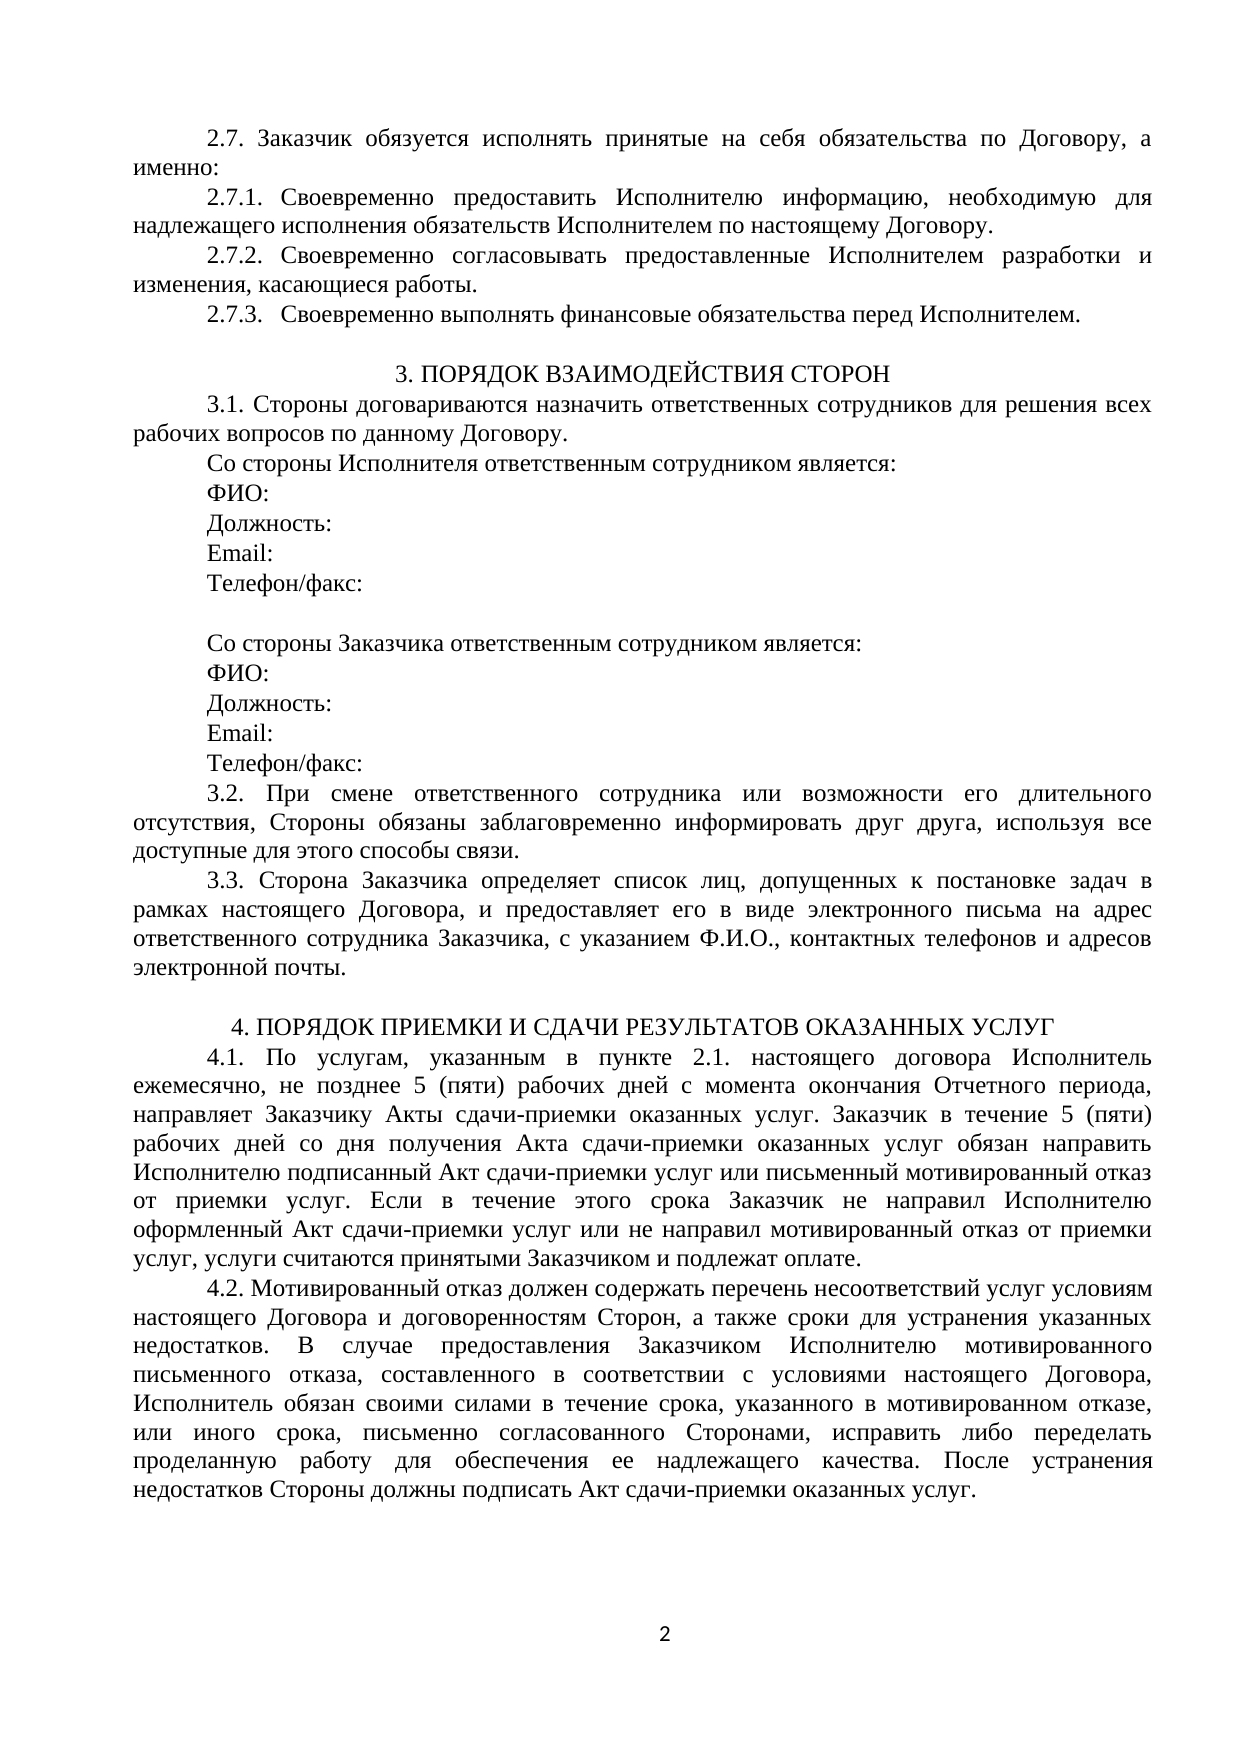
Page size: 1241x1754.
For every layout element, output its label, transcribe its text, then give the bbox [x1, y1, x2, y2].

text Со стороны Заказчика ответственным сотрудником является: [133, 628, 1153, 657]
text 4.2. Мотивированный отказ должен содержать перечень несоответствий услуг условиям настоящего Договора и договоренностям Сторон, а также сроки для устранения указанных недостатков. В случае предоставления Заказчиком Исполнителю мотивированного письменного отказа, составленного в соответствии с условиями настоящего Договора, Исполнитель обязан своими силами в течение срока, указанного в мотивированном отказе, или иного срока, письменно согласованного Сторонами, исправить либо переделать проделанную работу для обеспечения ее надлежащего качества. После устранения недостатков Стороны должны подписать Акт сдачи-приемки оказанных услуг. [133, 1273, 1153, 1503]
text ФИО: [133, 658, 1153, 687]
text 4.1. По услугам, указанным в пункте 2.1. настоящего договора Исполнитель ежемесячно, не позднее 5 (пяти) рабочих дней с момента окончания Отчетного периода, направляет Заказчику Акты сдачи-приемки оказанных услуг. Заказчик в течение 5 (пяти) рабочих дней со дня получения Акта сдачи-приемки оказанных услуг обязан направить Исполнителю подписанный Акт сдачи-приемки услуг или письменный мотивированный отказ от приемки услуг. Если в течение этого срока Заказчик не направил Исполнителю оформленный Акт сдачи-приемки услуг или не направил мотивированный отказ от приемки услуг, услуги считаются принятыми Заказчиком и подлежат оплате. [133, 1042, 1153, 1272]
text Телефон/факс: [133, 568, 1153, 597]
text Со стороны Исполнителя ответственным сотрудником является: [133, 448, 1153, 477]
text Телефон/факс: [133, 748, 1153, 777]
text Email: [133, 538, 1153, 567]
text Email: [133, 718, 1153, 747]
text Должность: [133, 688, 1153, 717]
text Должность: [133, 508, 1153, 537]
text 3.3. Сторона Заказчика определяет список лиц, допущенных к постановке задач в рамках настоящего Договора, и предоставляет его в виде электронного письма на адрес ответственного сотрудника Заказчика, с указанием Ф.И.О., контактных телефонов и адресов электронной почты. [133, 865, 1153, 980]
text ФИО: [133, 478, 1153, 507]
text 3.1. Стороны договариваются назначить ответственных сотрудников для решения всех рабочих вопросов по данному Договору. [133, 389, 1153, 447]
text 2.7.2. Своевременно согласовывать предоставленные Исполнителем разработки и изменения, касающиеся работы. [133, 240, 1153, 298]
text 2.7.1. Своевременно предоставить Исполнителю информацию, необходимую для надлежащего исполнения обязательств Исполнителем по настоящему Договору. [133, 182, 1153, 239]
subtitle 4. ПОРЯДОК ПРИЕМКИ И СДАЧИ РЕЗУЛЬТАТОВ ОКАЗАННЫХ УСЛУГ [133, 1012, 1153, 1040]
subtitle 3. ПОРЯДОК ВЗАИМОДЕЙСТВИЯ СТОРОН [133, 359, 1153, 388]
text 2.7.3. Своевременно выполнять финансовые обязательства перед Исполнителем. [133, 299, 1153, 328]
text 2.7. Заказчик обязуется исполнять принятые на себя обязательства по Договору, а именно: [133, 123, 1153, 180]
text 3.2. При смене ответственного сотрудника или возможности его длительного отсутствия, Стороны обязаны заблаговременно информировать друг друга, используя все доступные для этого способы связи. [133, 778, 1153, 864]
